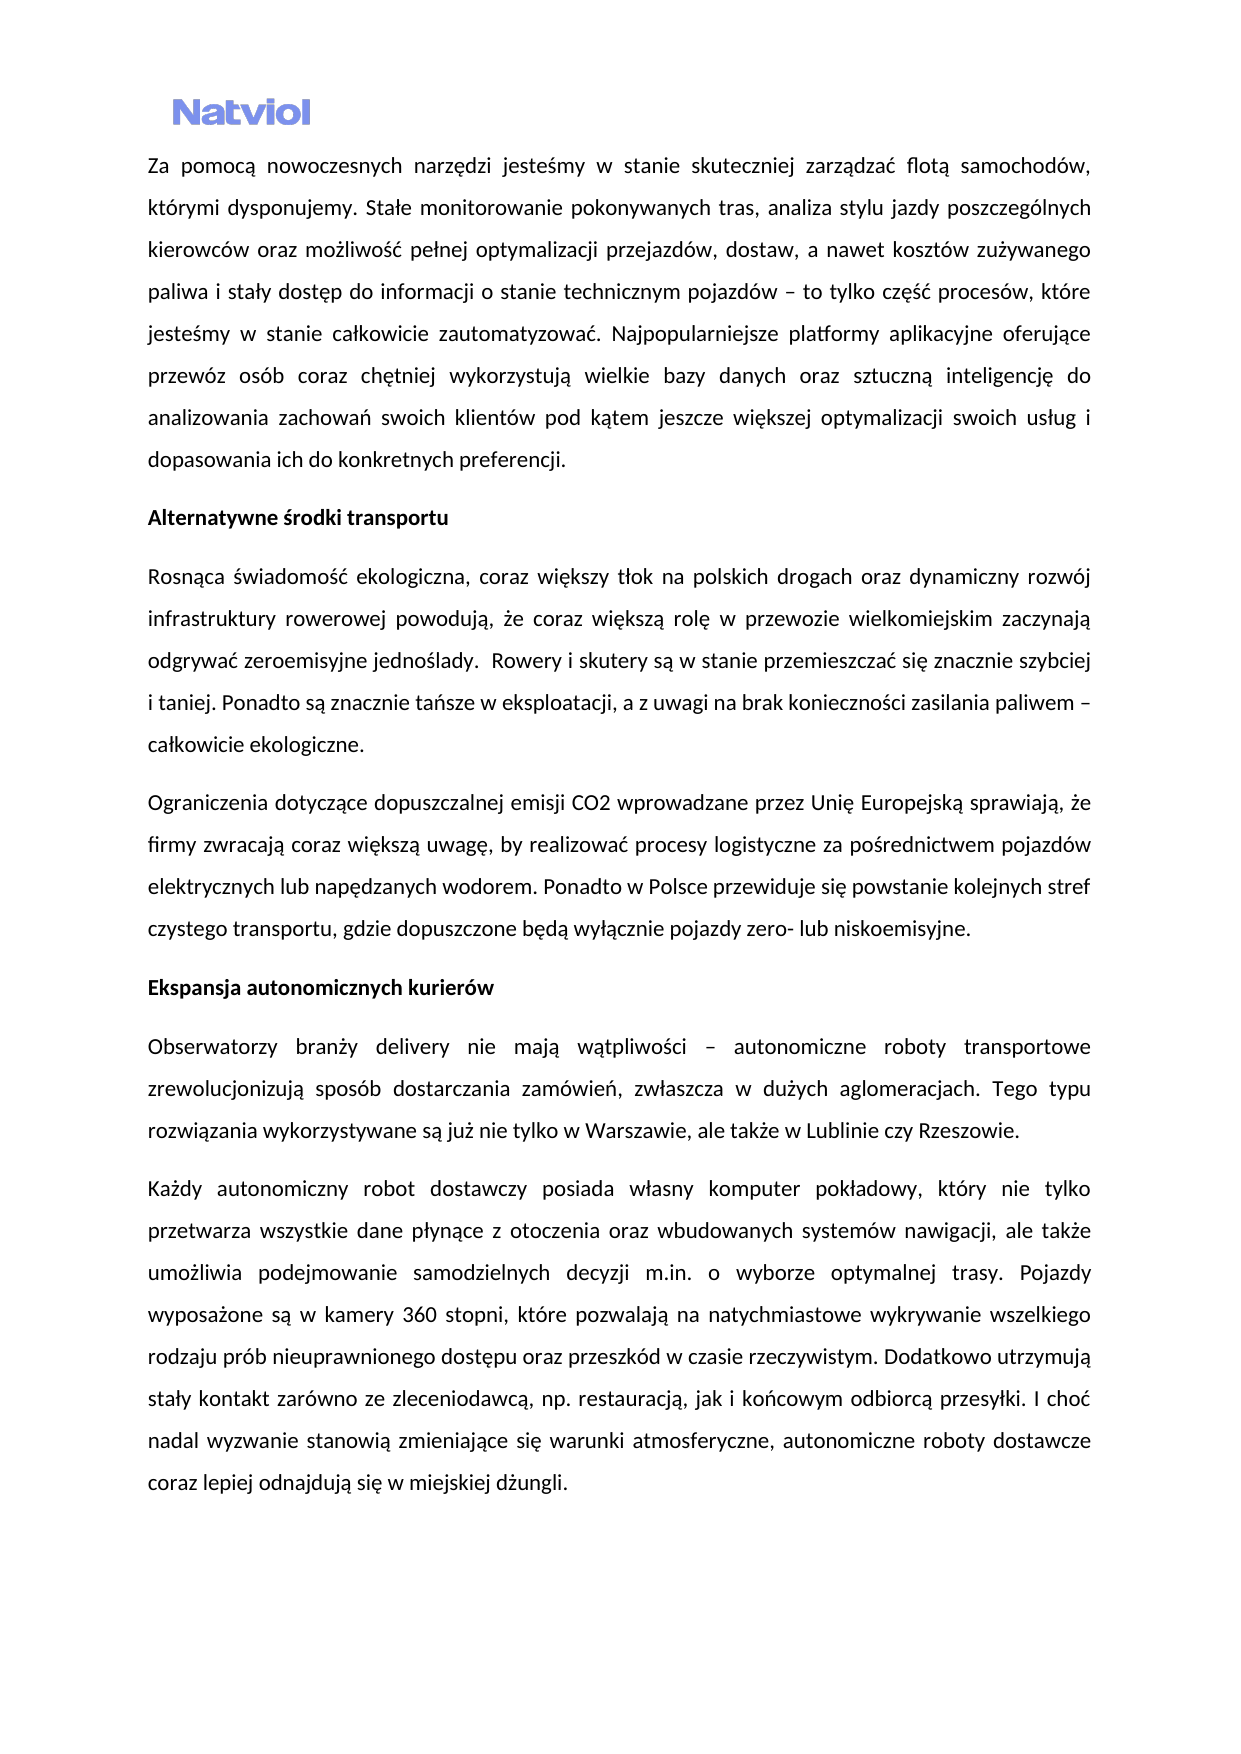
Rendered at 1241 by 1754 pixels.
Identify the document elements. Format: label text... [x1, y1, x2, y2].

text Ekspansja autonomicznych kurierów [148, 973, 1093, 1001]
text Za pomocą nowoczesnych narzędzi jesteśmy w stanie skuteczniej zarządzać flotą samochodów, którymi dysponujemy. Stałe monitorowanie pokonywanych tras, analiza stylu jazdy poszczególnych kierowców oraz możliwość pełnej optymalizacji przejazdów, dostaw, a nawet kosztów zużywanego paliwa i stały dostęp do informacji o stanie technicznym pojazdów – to tylko część procesów, które jesteśmy w stanie całkowicie zautomatyzować. Najpopularniejsze platformy aplikacyjne oferujące przewóz osób coraz chętniej wykorzystują wielkie bazy danych oraz sztuczną inteligencję do analizowania zachowań swoich klientów pod kątem jeszcze większej optymalizacji swoich usług i dopasowania ich do konkretnych preferencji. [148, 151, 1093, 473]
text Każdy autonomiczny robot dostawczy posiada własny komputer pokładowy, który nie tylko przetwarza wszystkie dane płynące z otoczenia oraz wbudowanych systemów nawigacji, ale także umożliwia podejmowanie samodzielnych decyzji m.in. o wyborze optymalnej trasy. Pojazdy wyposażone są w kamery 360 stopni, które pozwalają na natychmiastowe wykrywanie wszelkiego rodzaju prób nieuprawnionego dostępu oraz przeszkód w czasie rzeczywistym. Dodatkowo utrzymują stały kontakt zarówno ze zleceniodawcą, np. restauracją, jak i końcowym odbiorcą przesyłki. I choć nadal wyzwanie stanowią zmieniające się warunki atmosferyczne, autonomiczne roboty dostawcze coraz lepiej odnajdują się w miejskiej dżungli. [148, 1174, 1093, 1496]
text Rosnąca świadomość ekologiczna, coraz większy tłok na polskich drogach oraz dynamiczny rozwój infrastruktury rowerowej powodują, że coraz większą rolę w przewozie wielkomiejskim zaczynają odgrywać zeroemisyjne jednoślady. Rowery i skutery są w stanie przemieszczać się znacznie szybciej i taniej. Ponadto są znacznie tańsze w eksploatacji, a z uwagi na brak konieczności zasilania paliwem – całkowicie ekologiczne. [148, 562, 1093, 758]
picture [147, 73, 336, 151]
text Ograniczenia dotyczące dopuszczalnej emisji CO2 wprowadzane przez Unię Europejską sprawiają, że firmy zwracają coraz większą uwagę, by realizować procesy logistyczne za pośrednictwem pojazdów elektrycznych lub napędzanych wodorem. Ponadto w Polsce przewiduje się powstanie kolejnych stref czystego transportu, gdzie dopuszczone będą wyłącznie pojazdy zero- lub niskoemisyjne. [148, 788, 1093, 942]
text Obserwatorzy branży delivery nie mają wątpliwości – autonomiczne roboty transportowe zrewolucjonizują sposób dostarczania zamówień, zwłaszcza w dużych aglomeracjach. Tego typu rozwiązania wykorzystywane są już nie tylko w Warszawie, ale także w Lublinie czy Rzeszowie. [148, 1032, 1093, 1144]
text Alternatywne środki transportu [148, 503, 1093, 531]
